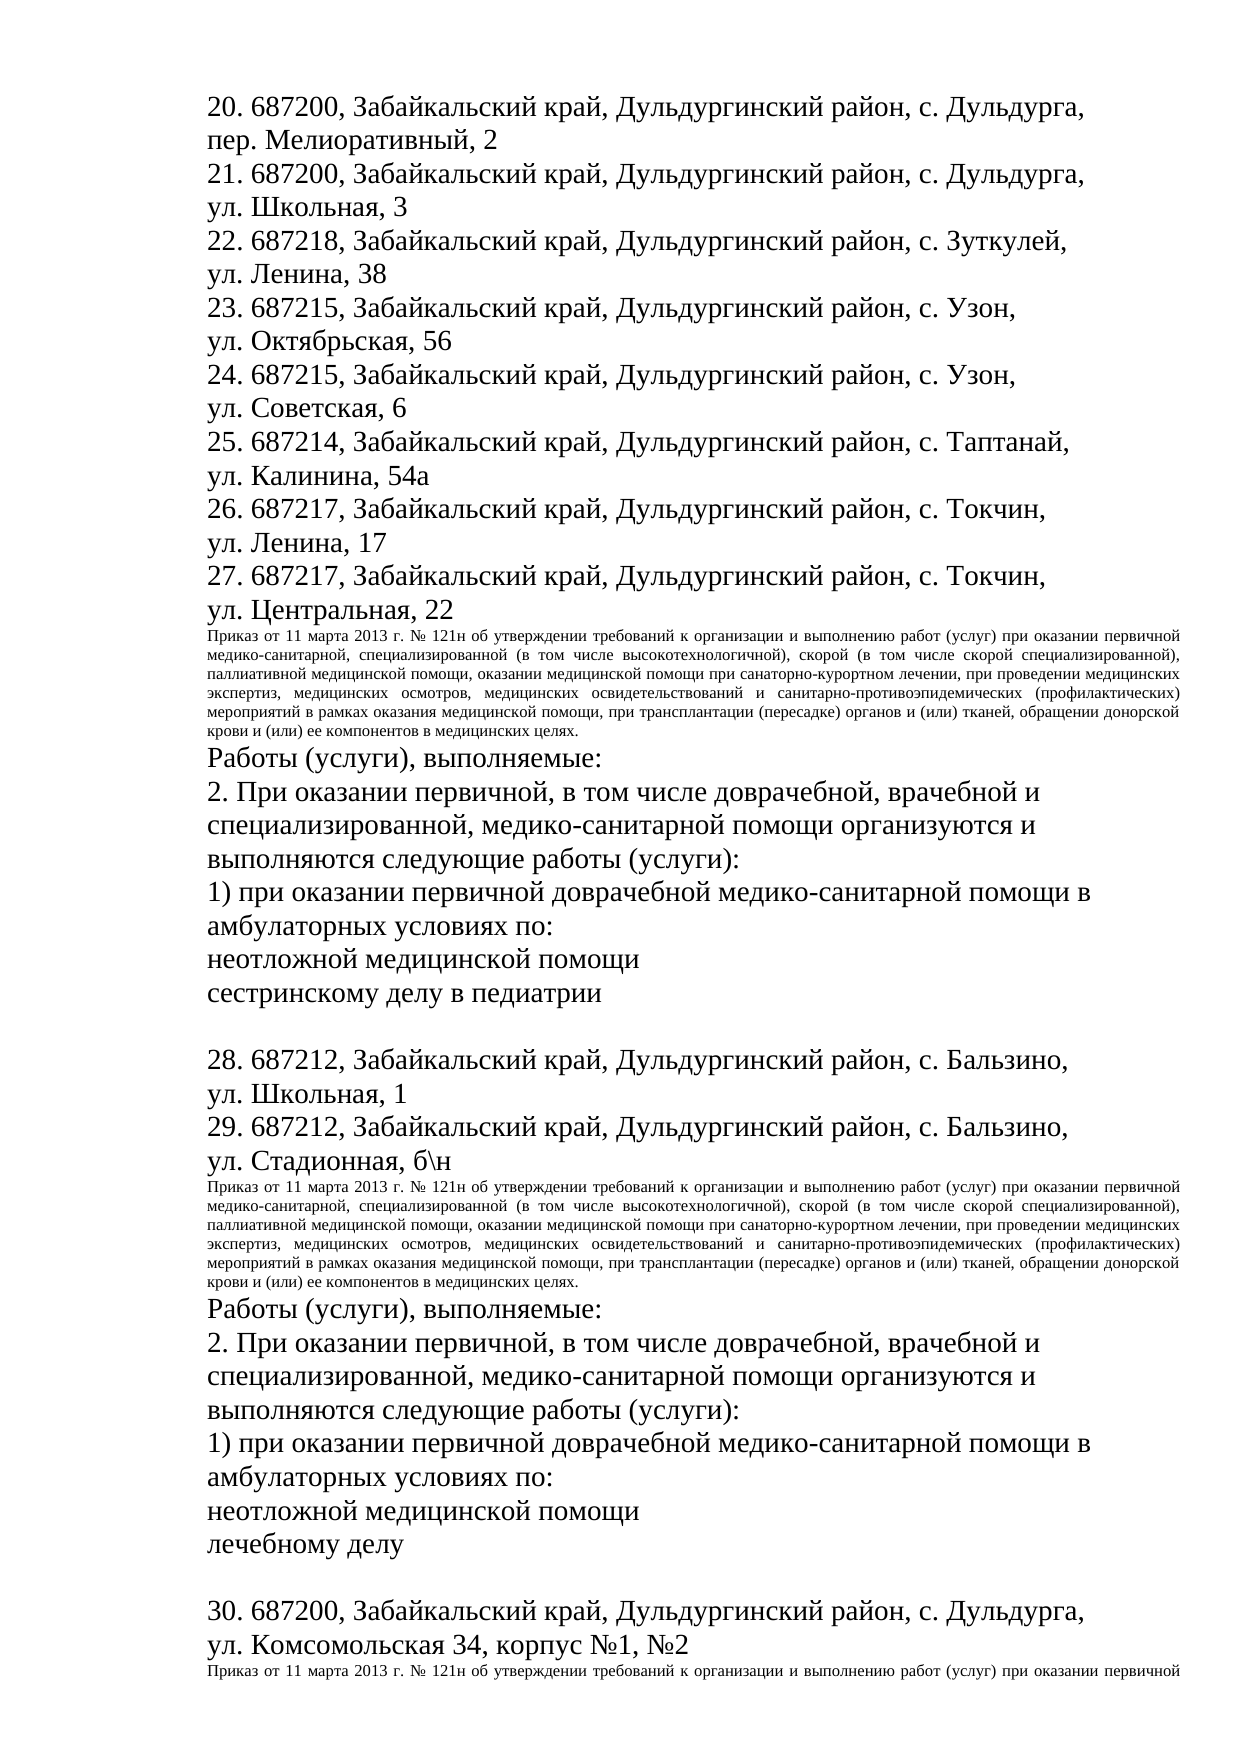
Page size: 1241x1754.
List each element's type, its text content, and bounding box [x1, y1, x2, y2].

text 20. 687200, Забайкальский край, Дульдургинский район, с. Дульдурга, [207, 89, 1181, 122]
text 26. 687217, Забайкальский край, Дульдургинский район, с. Токчин, [207, 491, 1181, 525]
text 27. 687217, Забайкальский край, Дульдургинский район, с. Токчин, [207, 558, 1181, 592]
text 22. 687218, Забайкальский край, Дульдургинский район, с. Зуткулей, [207, 223, 1181, 256]
text ул. Стадионная, б\н [207, 1143, 1181, 1176]
text 23. 687215, Забайкальский край, Дульдургинский район, с. Узон, [207, 290, 1181, 323]
text Работы (услуги), выполняемые: [207, 1291, 1181, 1325]
text пер. Мелиоративный, 2 [207, 122, 1181, 156]
text ул. Калинина, 54а [207, 458, 1181, 491]
text 25. 687214, Забайкальский край, Дульдургинский район, с. Таптанай, [207, 424, 1181, 458]
text ул. Октябрьская, 56 [207, 323, 1181, 357]
text неотложной медицинской помощи [207, 1493, 1181, 1526]
text ул. Ленина, 38 [207, 256, 1181, 290]
text 21. 687200, Забайкальский край, Дульдургинский район, с. Дульдурга, [207, 156, 1181, 189]
text 30. 687200, Забайкальский край, Дульдургинский район, с. Дульдурга, [207, 1593, 1181, 1627]
text ул. Школьная, 1 [207, 1076, 1181, 1109]
text ул. Советская, 6 [207, 391, 1181, 424]
text ул. Комсомольская 34, корпус №1, №2 [207, 1627, 1181, 1660]
text ул. Школьная, 3 [207, 189, 1181, 223]
text 28. 687212, Забайкальский край, Дульдургинский район, с. Бальзино, [207, 1042, 1181, 1076]
text неотложной медицинской помощи [207, 942, 1181, 975]
text лечебному делу [207, 1526, 1181, 1560]
text 29. 687212, Забайкальский край, Дульдургинский район, с. Бальзино, [207, 1109, 1181, 1143]
text 24. 687215, Забайкальский край, Дульдургинский район, с. Узон, [207, 357, 1181, 391]
text Работы (услуги), выполняемые: [207, 740, 1181, 774]
text ул. Ленина, 17 [207, 525, 1181, 558]
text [207, 1660, 1181, 1679]
text ул. Центральная, 22 [207, 592, 1181, 625]
text сестринскому делу в педиатрии [207, 975, 1181, 1009]
